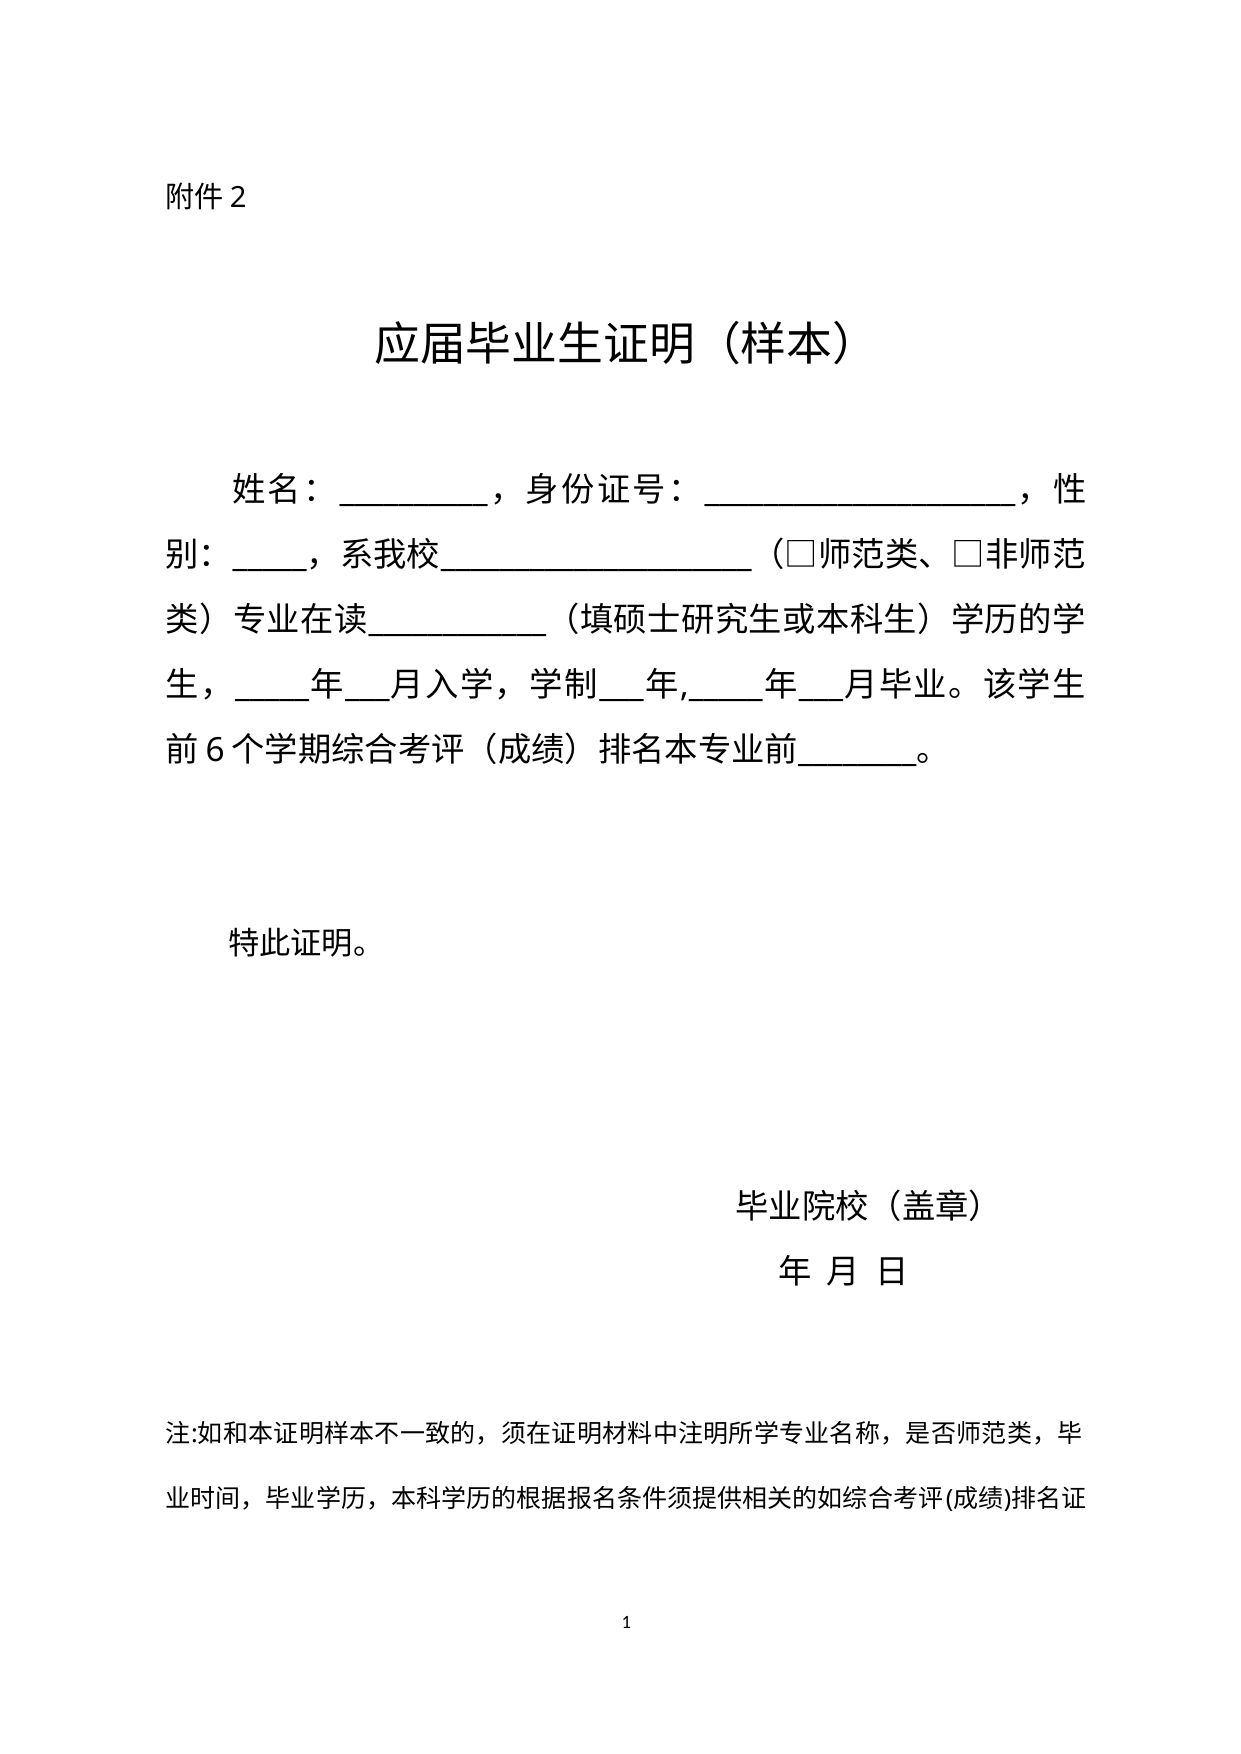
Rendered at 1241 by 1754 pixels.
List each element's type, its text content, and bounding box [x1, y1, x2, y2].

text 应届毕业生证明（样本） [165, 292, 1087, 389]
text 姓名：__________，身份证号：_____________________，性别：_____，系我校_____________________（□师范类、□非师范类）专业在读____________（填硕士研究生或本科生）学历的学生，_____年___月入学，学制___年,_____年___月毕业。该学生前6个学期综合考评（成绩）排名本专业前________。 [165, 454, 1087, 779]
text 附件2 [165, 162, 1087, 227]
text 毕业院校（盖章） [165, 1171, 1087, 1236]
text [165, 1399, 1087, 1529]
text 年 月 日 [165, 1236, 1087, 1301]
text 特此证明。 [165, 908, 1087, 973]
